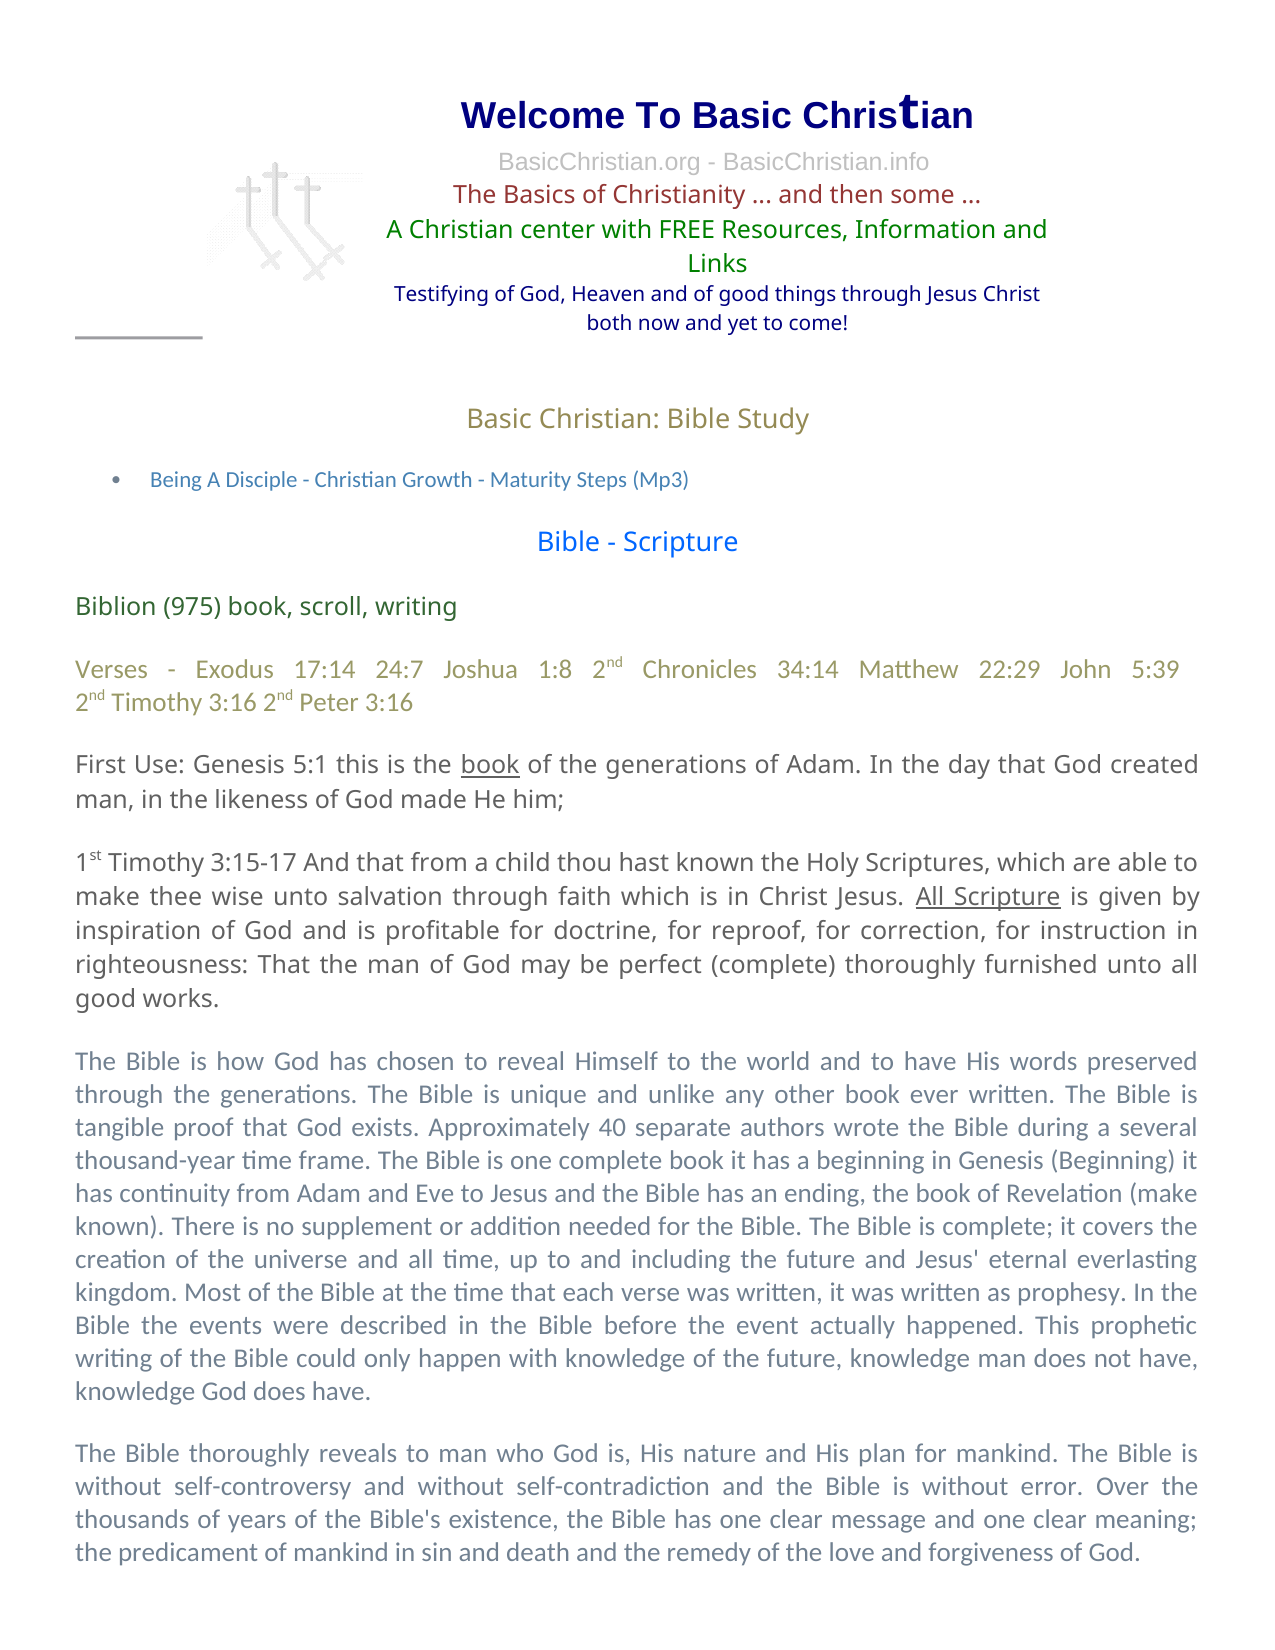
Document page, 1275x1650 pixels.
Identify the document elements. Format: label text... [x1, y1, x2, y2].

text The Bible is how God has chosen to reveal Himself to the world and to have His words preserved through the generations. The Bible is unique and unlike any other book ever written. The Bible is tangible proof that God exists. Approximately 40 separate authors wrote the Bible during a several thousand-year time frame. The Bible is one complete book it has a beginning in Genesis (Beginning) it has continuity from Adam and Eve to Jesus and the Bible has an ending, the book of Revelation (make known). There is no supplement or addition needed for the Bible. The Bible is complete; it covers the creation of the universe and all time, up to and including the future and Jesus' eternal everlasting kingdom. Most of the Bible at the time that each verse was written, it was written as prophesy. In the Bible the events were described in the Bible before the event actually happened. This prophetic writing of the Bible could only happen with knowledge of the future, knowledge man does not have, knowledge God does have. [75, 1044, 1200, 1407]
subtitle Basic Christian: Bible Study [75, 399, 1200, 436]
table_header [206, 75, 366, 336]
list Being A Disciple - Christian Growth - Maturity Steps (Mp3) [112, 466, 1200, 493]
text Verses - Exodus 17:14 24:7 Joshua 1:8 2nd Chronicles 34:14 Matthew 22:29 John 5:39 2nd Timothy 3:16 2nd Peter 3:16 [75, 652, 1200, 718]
text First Use: Genesis 5:1 this is the book of the generations of Adam. In the day that God created man, in the likeness of God made He him; [75, 747, 1200, 815]
picture [206, 127, 363, 284]
text Bible - Scripture [75, 523, 1200, 559]
text The Bible thoroughly reveals to man who God is, His nature and His plan for mankind. The Bible is without self-controversy and without self-contradiction and the Bible is without error. Over the thousands of years of the Bible's existence, the Bible has one clear message and one clear meaning; the predicament of mankind in sin and death and the remedy of the love and forgiveness of God. [75, 1436, 1200, 1568]
text 1st Timothy 3:15-17 And that from a child thou hast known the Holy Scriptures, which are able to make thee wise unto salvation through faith which is in Christ Jesus. All Scripture is given by inspiration of God and is profitable for doctrine, for reproof, for correction, for instruction in righteousness: That the man of God may be perfect (complete) thoroughly furnished unto all good works. [75, 844, 1200, 1015]
text Biblion (975) book, scroll, writing [75, 589, 1200, 623]
table_header Welcome To Basic Christian BasicChristian.org - BasicChristian.info The Basics of Christianity ... and then some ... A Christian center with FREE Resources, Information and Links Testifying of God, Heaven and of good things through Jesus Christ both now and yet to come! [366, 75, 1069, 336]
